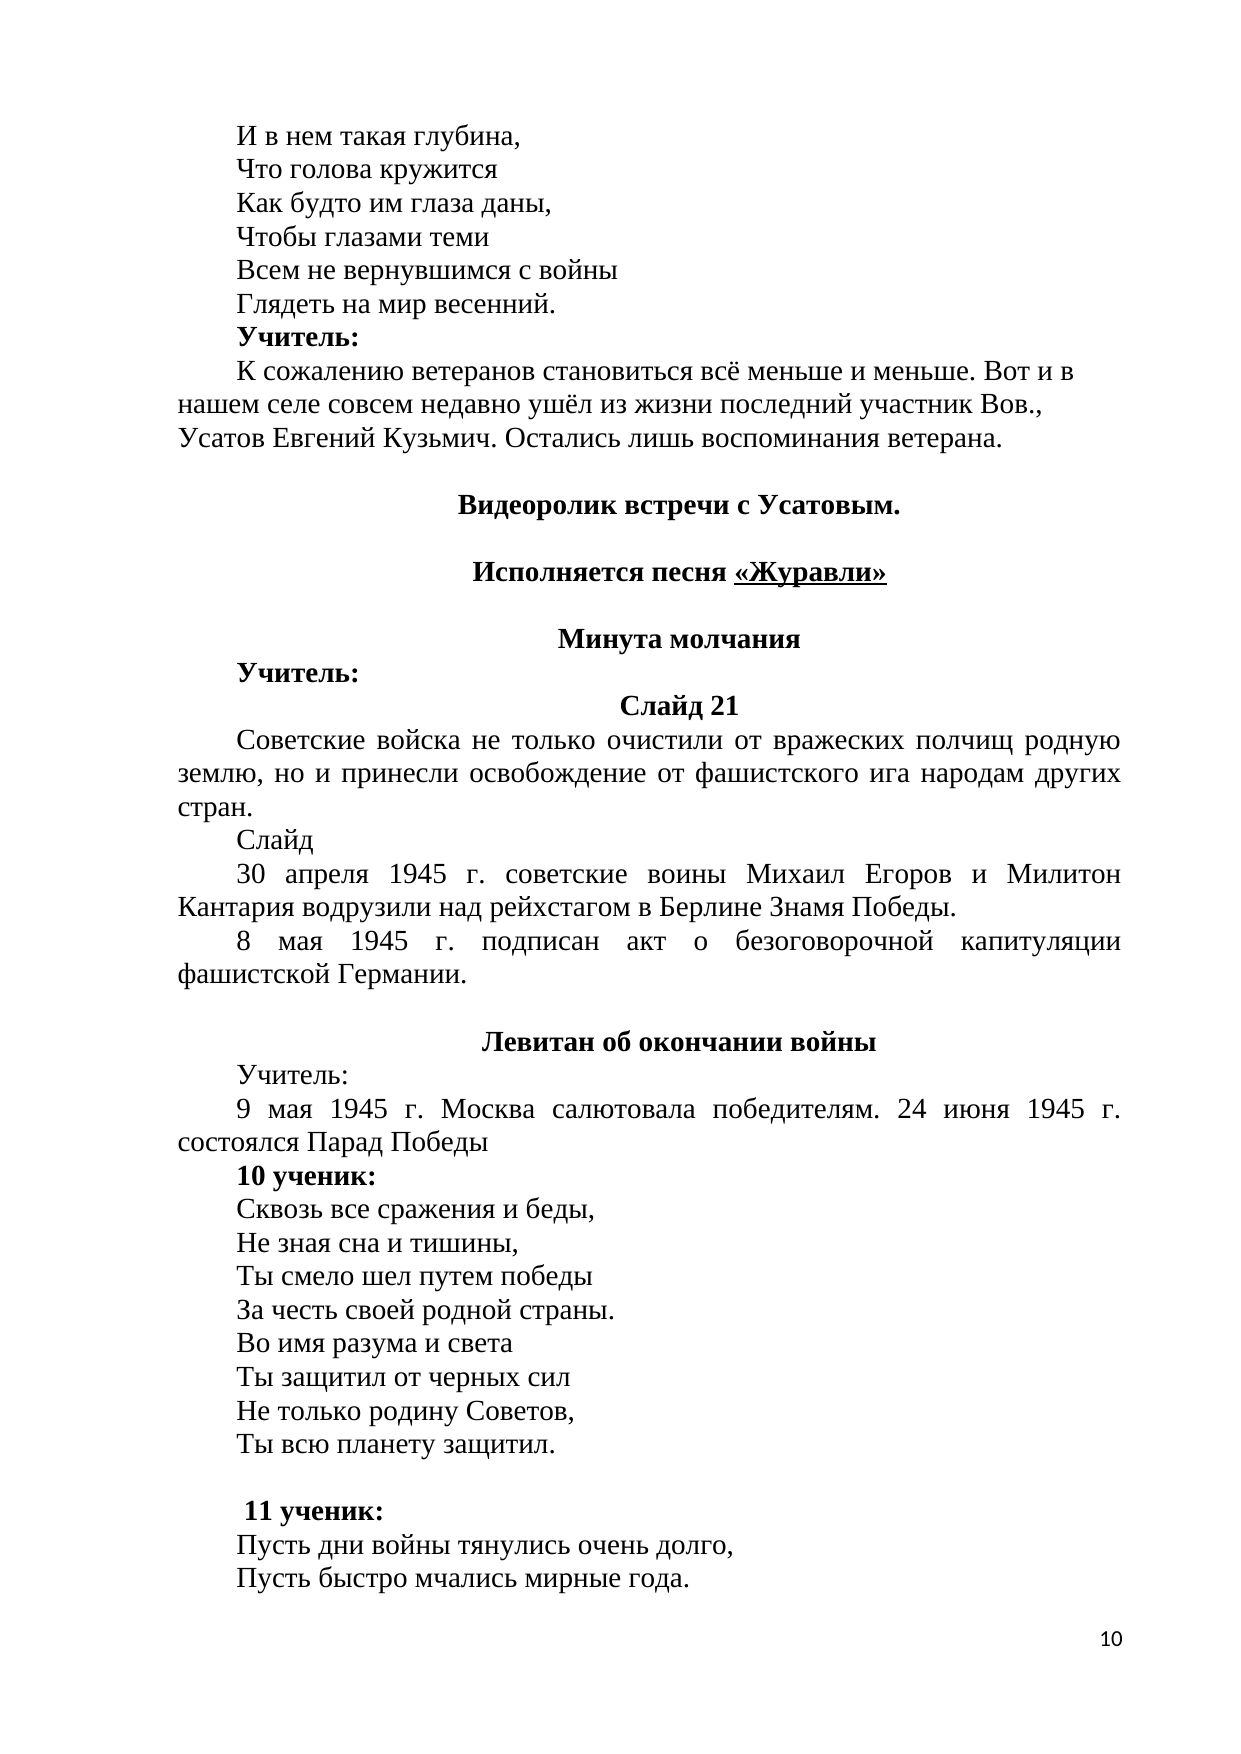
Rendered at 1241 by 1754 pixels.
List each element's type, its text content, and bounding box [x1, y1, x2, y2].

text Советские войска не только очистили от вражеских полчищ родную землю, но и принесли освобождение от фашистского ига народам других стран. [177, 722, 1122, 822]
text Пусть быстро мчались мирные года. [177, 1560, 1122, 1594]
text Не только родину Советов, [177, 1393, 1122, 1426]
text Не зная сна и тишины, [177, 1225, 1122, 1258]
text 8 мая 1945 г. подписан акт о безоговорочной капитуляции фашистской Германии. [177, 923, 1122, 990]
text И в нем такая глубина, [177, 118, 1122, 152]
text Исполняется песня «Журавли» [177, 554, 1122, 588]
text Пусть дни войны тянулись очень долго, [177, 1527, 1122, 1560]
text Учитель: [177, 1057, 1122, 1091]
text К сожалению ветеранов становиться всё меньше и меньше. Вот и в нашем селе совсем недавно ушёл из жизни последний участник Вов., Усатов Евгений Кузьмич. Остались лишь воспоминания ветерана. [177, 353, 1122, 453]
text Всем не вернувшимся с войны [177, 252, 1122, 286]
text Как будто им глаза даны, [177, 185, 1122, 219]
text Слайд 21 [177, 688, 1122, 722]
text Чтобы глазами теми [177, 219, 1122, 252]
text 11 ученик: [177, 1493, 1122, 1527]
text 9 мая 1945 г. Москва салютовала победителям. 24 июня 1945 г. состоялся Парад Победы [177, 1091, 1122, 1158]
text Глядеть на мир весенний. [177, 286, 1122, 319]
text Минута молчания [177, 621, 1122, 655]
text Во имя разума и света [177, 1326, 1122, 1359]
text За честь своей родной страны. [177, 1292, 1122, 1326]
text Ты всю планету защитил. [177, 1426, 1122, 1460]
text Видеоролик встречи с Усатовым. [177, 487, 1122, 521]
text Левитан об окончании войны [177, 1024, 1122, 1057]
text Слайд [177, 822, 1122, 856]
text Ты смело шел путем победы [177, 1258, 1122, 1292]
text Ты защитил от черных сил [177, 1359, 1122, 1393]
text Учитель: [177, 655, 1122, 688]
text Что голова кружится [177, 152, 1122, 185]
text Учитель: [177, 319, 1122, 353]
text 30 апреля 1945 г. советские воины Михаил Егоров и Милитон Кантария водрузили над рейхстагом в Берлине Знамя Победы. [177, 856, 1122, 923]
text Сквозь все сражения и беды, [177, 1191, 1122, 1225]
text 10 ученик: [177, 1158, 1122, 1191]
